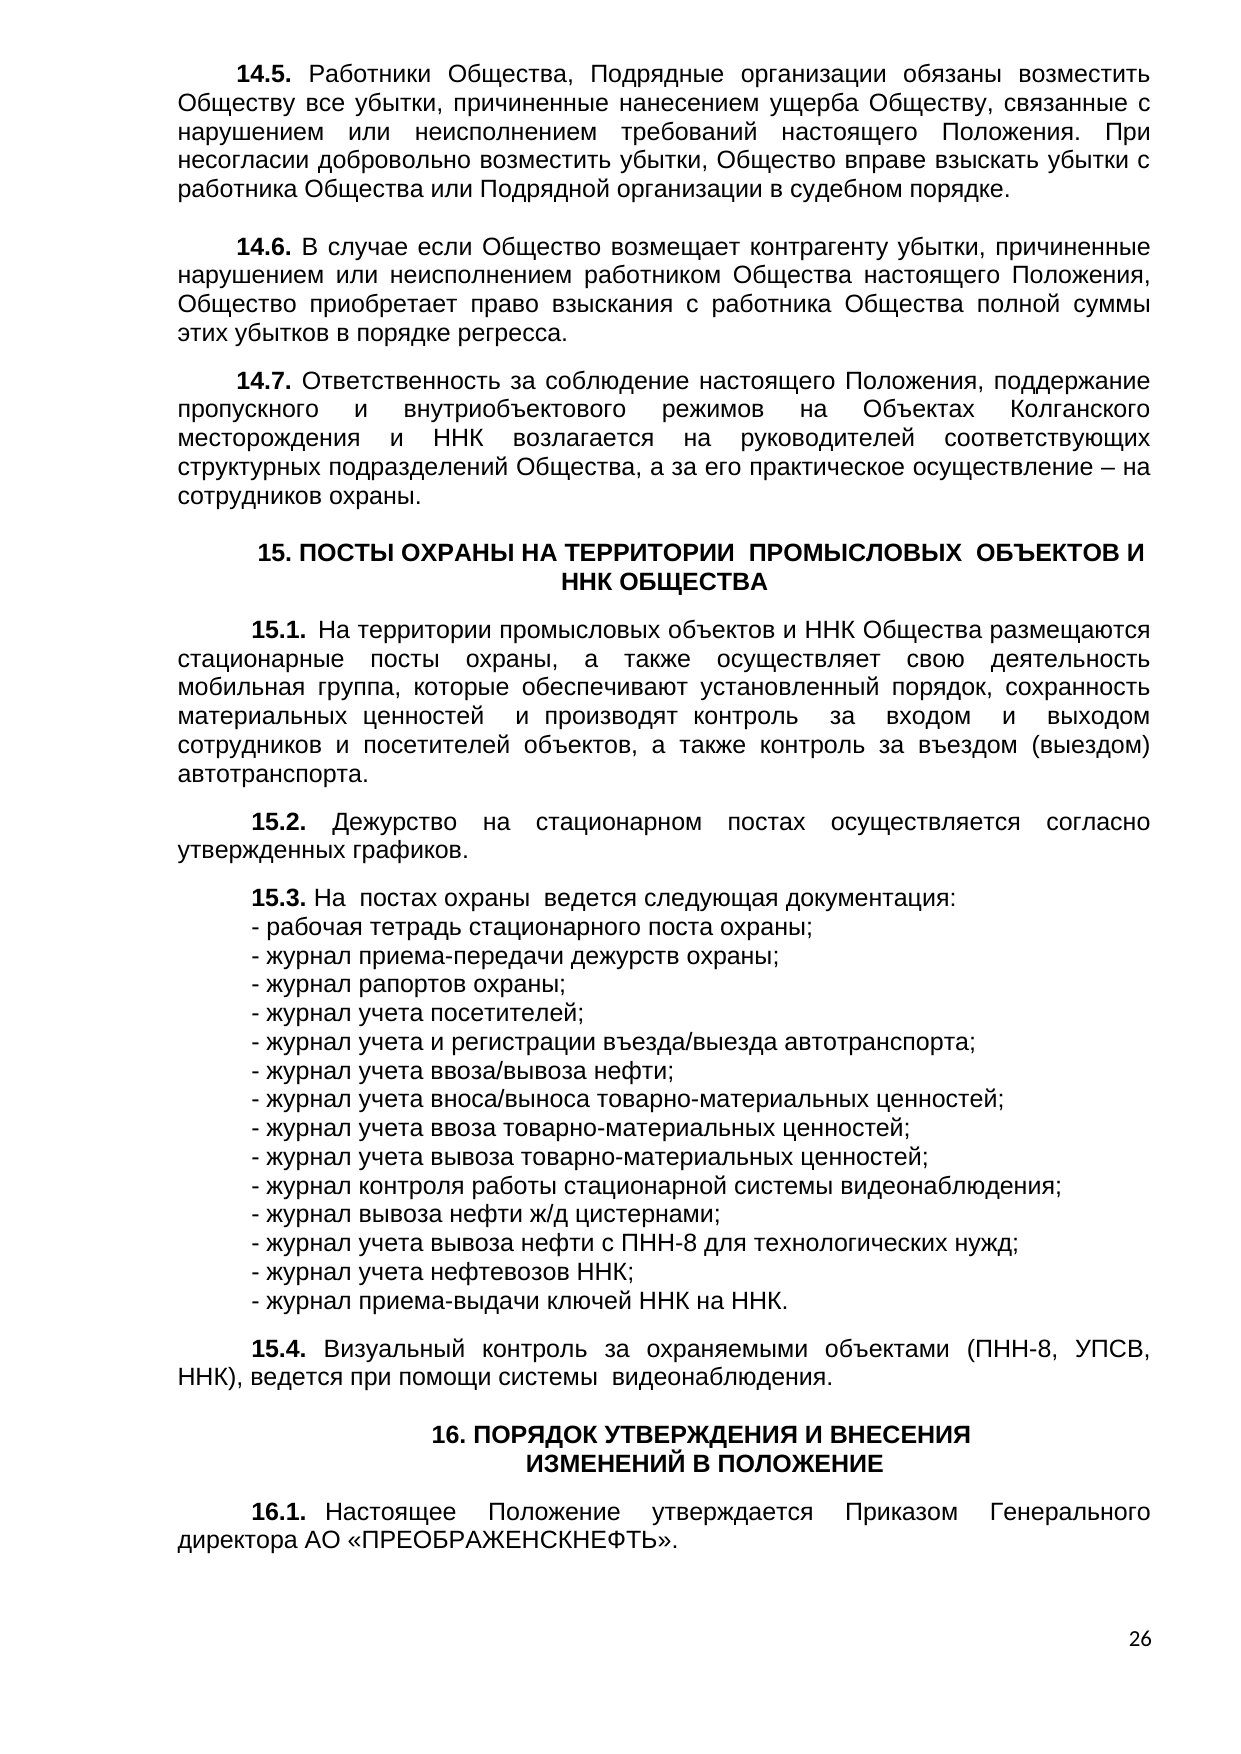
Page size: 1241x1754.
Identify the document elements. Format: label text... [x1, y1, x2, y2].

text 14.7. Ответственность за соблюдение настоящего Положения, поддержание пропускного и внутриобъектового режимов на Объектах Колганского месторождения и ННК возлагается на руководителей соответствующих структурных подразделений Общества, а за его практическое осуществление – на сотрудников охраны. [177, 366, 1152, 509]
text 16.1. Настоящее Положение утверждается Приказом Генерального директора АО «ПРЕОБРАЖЕНСКНЕФТЬ». [177, 1497, 1152, 1554]
text - журнал приема-передачи дежурств охраны; [177, 941, 1152, 969]
text - журнал рапортов охраны; [177, 969, 1152, 998]
text 14.5. Работники Общества, Подрядные организации обязаны возместить Обществу все убытки, причиненные нанесением ущерба Обществу, связанные с нарушением или неисполнением требований настоящего Положения. При несогласии добровольно возместить убытки, Общество вправе взыскать убытки с работника Общества или Подрядной организации в судебном порядке. [177, 59, 1152, 203]
text - рабочая тетрадь стационарного поста охраны; [177, 912, 1152, 941]
text - журнал приема-выдачи ключей ННК на ННК. [177, 1286, 1152, 1314]
text - журнал вывоза нефти ж/д цистернами; [177, 1199, 1152, 1228]
text - журнал учета ввоза товарно-материальных ценностей; [177, 1113, 1152, 1142]
text 15.4. Визуальный контроль за охраняемыми объектами (ПНН-8, УПСВ, ННК), ведется при помощи системы видеонаблюдения. [177, 1334, 1152, 1391]
text ИЗМЕНЕНИЙ В ПОЛОЖЕНИЕ [177, 1449, 1152, 1477]
text - журнал учета ввоза/вывоза нефти; [177, 1056, 1152, 1084]
text 15.2. Дежурство на стационарном постах осуществляется согласно утвержденных графиков. [177, 807, 1152, 864]
text 15.3. На постах охраны ведется следующая документация: [177, 883, 1152, 912]
text - журнал учета вывоза товарно-материальных ценностей; [177, 1142, 1152, 1171]
text - журнал учета нефтевозов ННК; [177, 1257, 1152, 1286]
text 15.1. На территории промысловых объектов и ННК Общества размещаются стационарные посты охраны, а также осуществляет свою деятельность мобильная группа, которые обеспечивают установленный порядок, сохранность материальных ценностей и производят контроль за входом и выходом сотрудников и посетителей объектов, а также контроль за въездом (выездом) автотранспорта. [177, 615, 1152, 787]
text - журнал учета и регистрации въезда/выезда автотранспорта; [177, 1027, 1152, 1056]
text - журнал учета вноса/выноса товарно-материальных ценностей; [177, 1084, 1152, 1113]
text 16. ПОРЯДОК УТВЕРЖДЕНИЯ И ВНЕСЕНИЯ [177, 1420, 1152, 1449]
text - журнал контроля работы стационарной системы видеонаблюдения; [177, 1171, 1152, 1199]
text 14.6. В случае если Общество возмещает контрагенту убытки, причиненные нарушением или неисполнением работником Общества настоящего Положения, Общество приобретает право взыскания с работника Общества полной суммы этих убытков в порядке регресса. [177, 232, 1152, 347]
text 15. ПОСТЫ ОХРАНЫ НА ТЕРРИТОРИИ ПРОМЫСЛОВЫХ ОБЪЕКТОВ И ННК ОБЩЕСТВА [177, 538, 1152, 596]
text - журнал учета вывоза нефти с ПНН-8 для технологических нужд; [177, 1228, 1152, 1257]
text - журнал учета посетителей; [177, 998, 1152, 1027]
